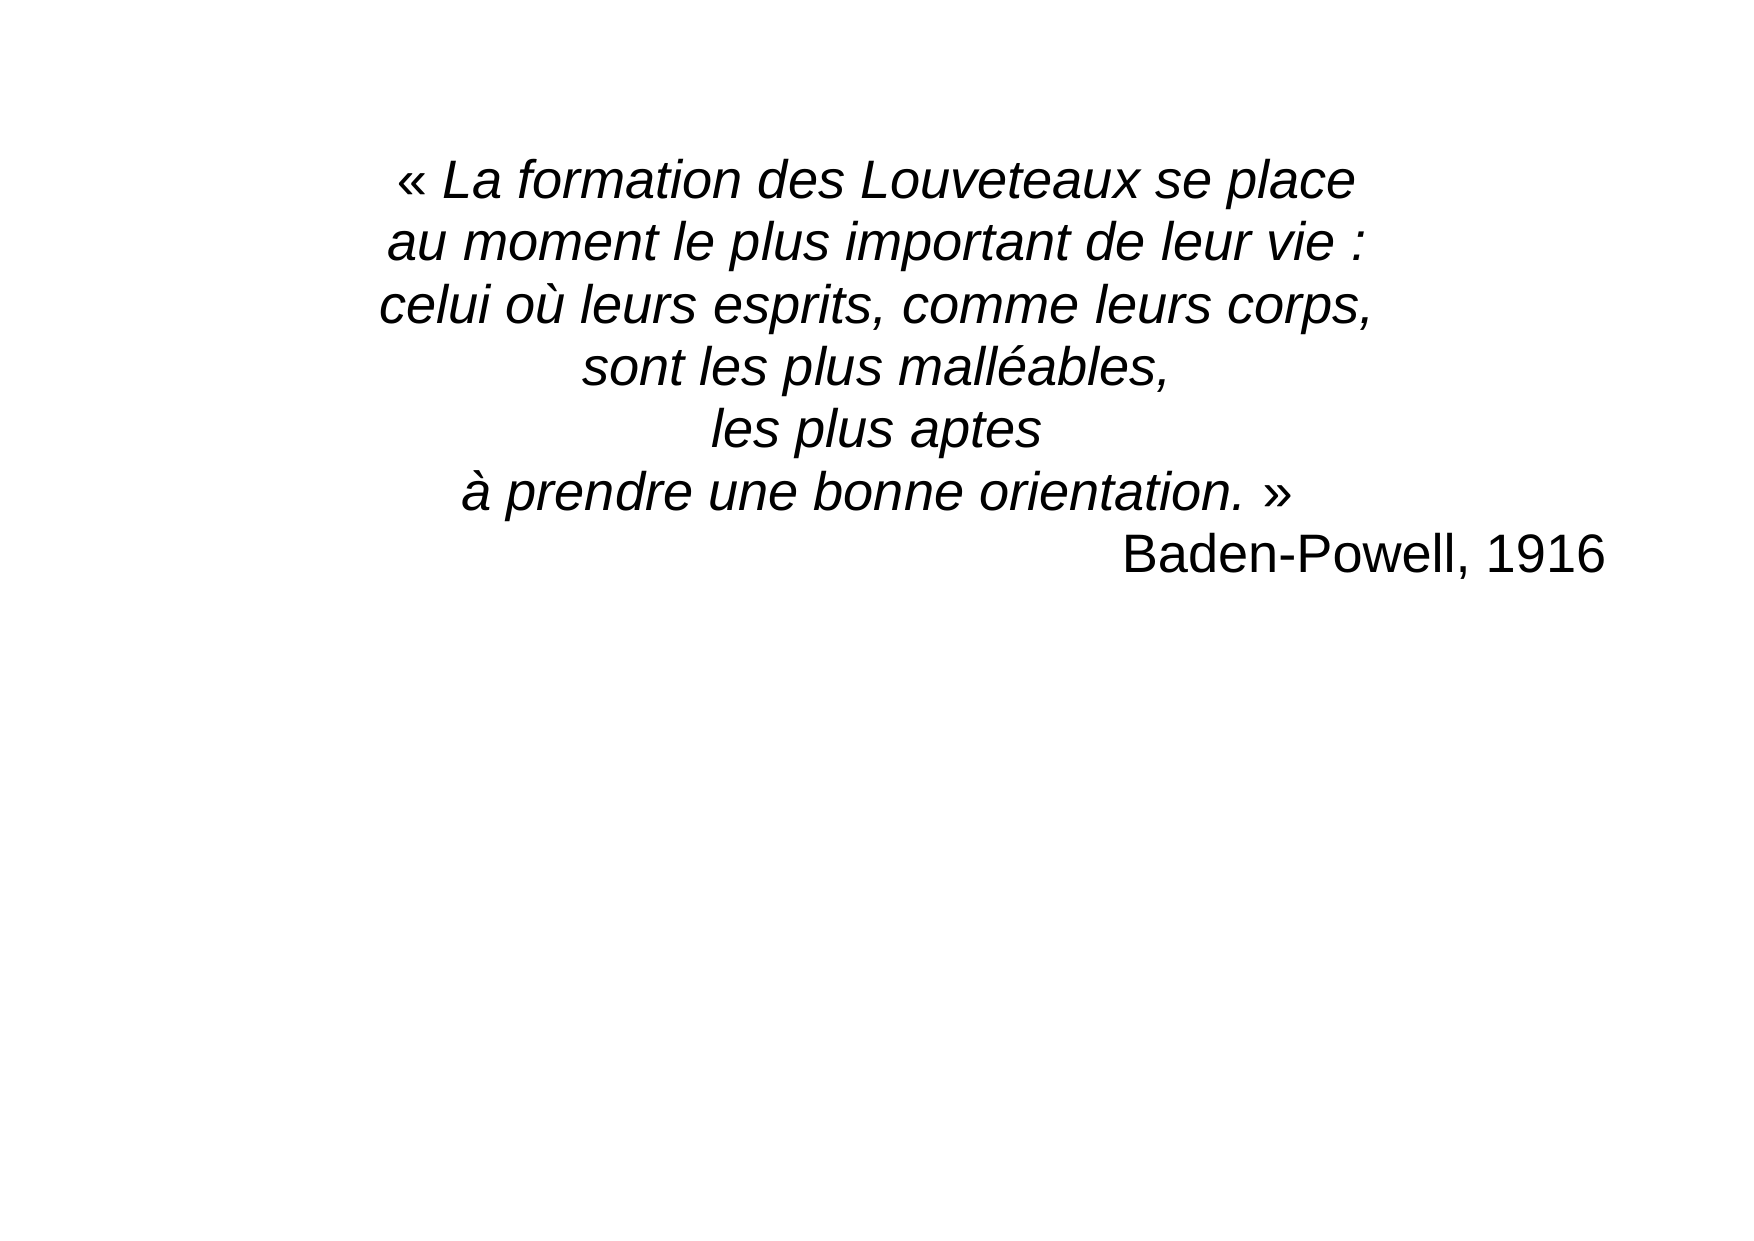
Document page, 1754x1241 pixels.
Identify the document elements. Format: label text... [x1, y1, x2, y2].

text Baden-Powell, 1916 [148, 521, 1606, 584]
text « La formation des Louveteaux se place au moment le plus important de leur vie : celui où leurs esprits, comme leurs corps, sont les plus malléables, les plus aptes à prendre une bonne orientation. » [148, 148, 1606, 521]
